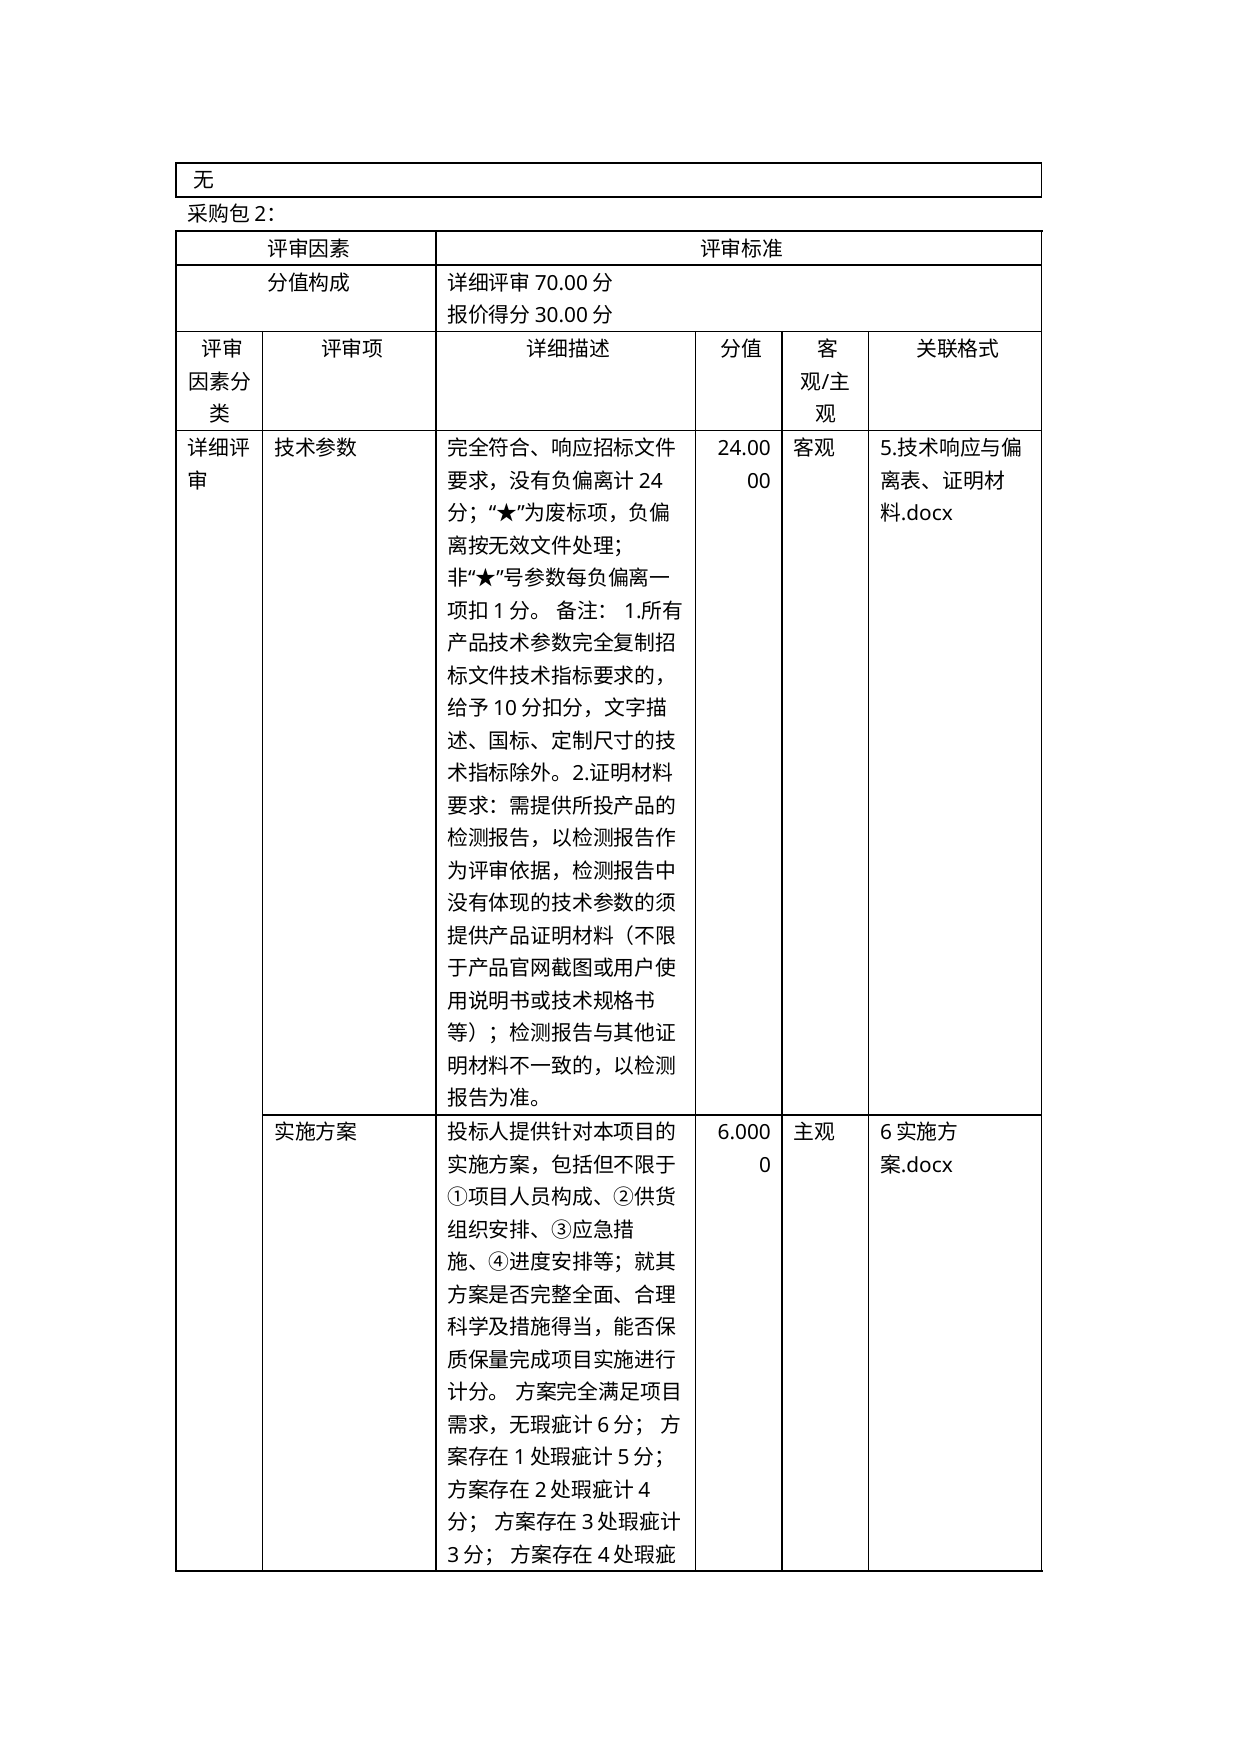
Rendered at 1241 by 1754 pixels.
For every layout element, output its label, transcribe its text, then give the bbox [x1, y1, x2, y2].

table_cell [437, 1116, 695, 1570]
table_cell 5.技术响应与偏离表、证明材料.docx [869, 431, 1041, 1114]
table_header 评审因素 [177, 232, 435, 264]
table_cell 无 [177, 164, 1041, 196]
table_cell 技术参数 [263, 431, 435, 1114]
text 采购包2： [187, 198, 1053, 230]
table_cell 6实施方案.docx [869, 1116, 1041, 1570]
table_cell 客观 [783, 431, 868, 1114]
table_cell 分值 [696, 332, 781, 430]
table_cell 实施方案 [263, 1116, 435, 1570]
table_cell 24.0000 [696, 431, 781, 1114]
table_cell 主观 [783, 1116, 868, 1570]
table_cell 详细评审70.00分 报价得分30.00分 [437, 266, 1041, 331]
table_cell 客观/主观 [783, 332, 868, 430]
table_cell 详细描述 [437, 332, 695, 430]
table_cell 关联格式 [869, 332, 1041, 430]
table_cell 评审因素分类 [177, 332, 262, 430]
table_header 评审标准 [437, 232, 1041, 264]
table_cell 完全符合、响应招标文件要求，没有负偏离计24分；“★”为废标项，负偏离按无效文件处理；非“★”号参数每负偏离一项扣1分。 备注： 1.所有产品技术参数完全复制招标文件技术指标要求的，给予10分扣分，文字描述、国标、定制尺寸的技术指标除外。2.证明材料要求：需提供所投产品的检测报告，以检测报告作为评审依据，检测报告中没有体现的技术参数的须提供产品证明材料（不限于产品官网截图或用户使用说明书或技术规格书等）；检测报告与其他证明材料不一致的，以检测报告为准。 [437, 431, 695, 1114]
table_cell 评审项 [263, 332, 435, 430]
table_cell 详细评审 [177, 431, 262, 1570]
table_cell 分值构成 [177, 266, 435, 331]
table_cell 6.0000 [696, 1116, 781, 1570]
